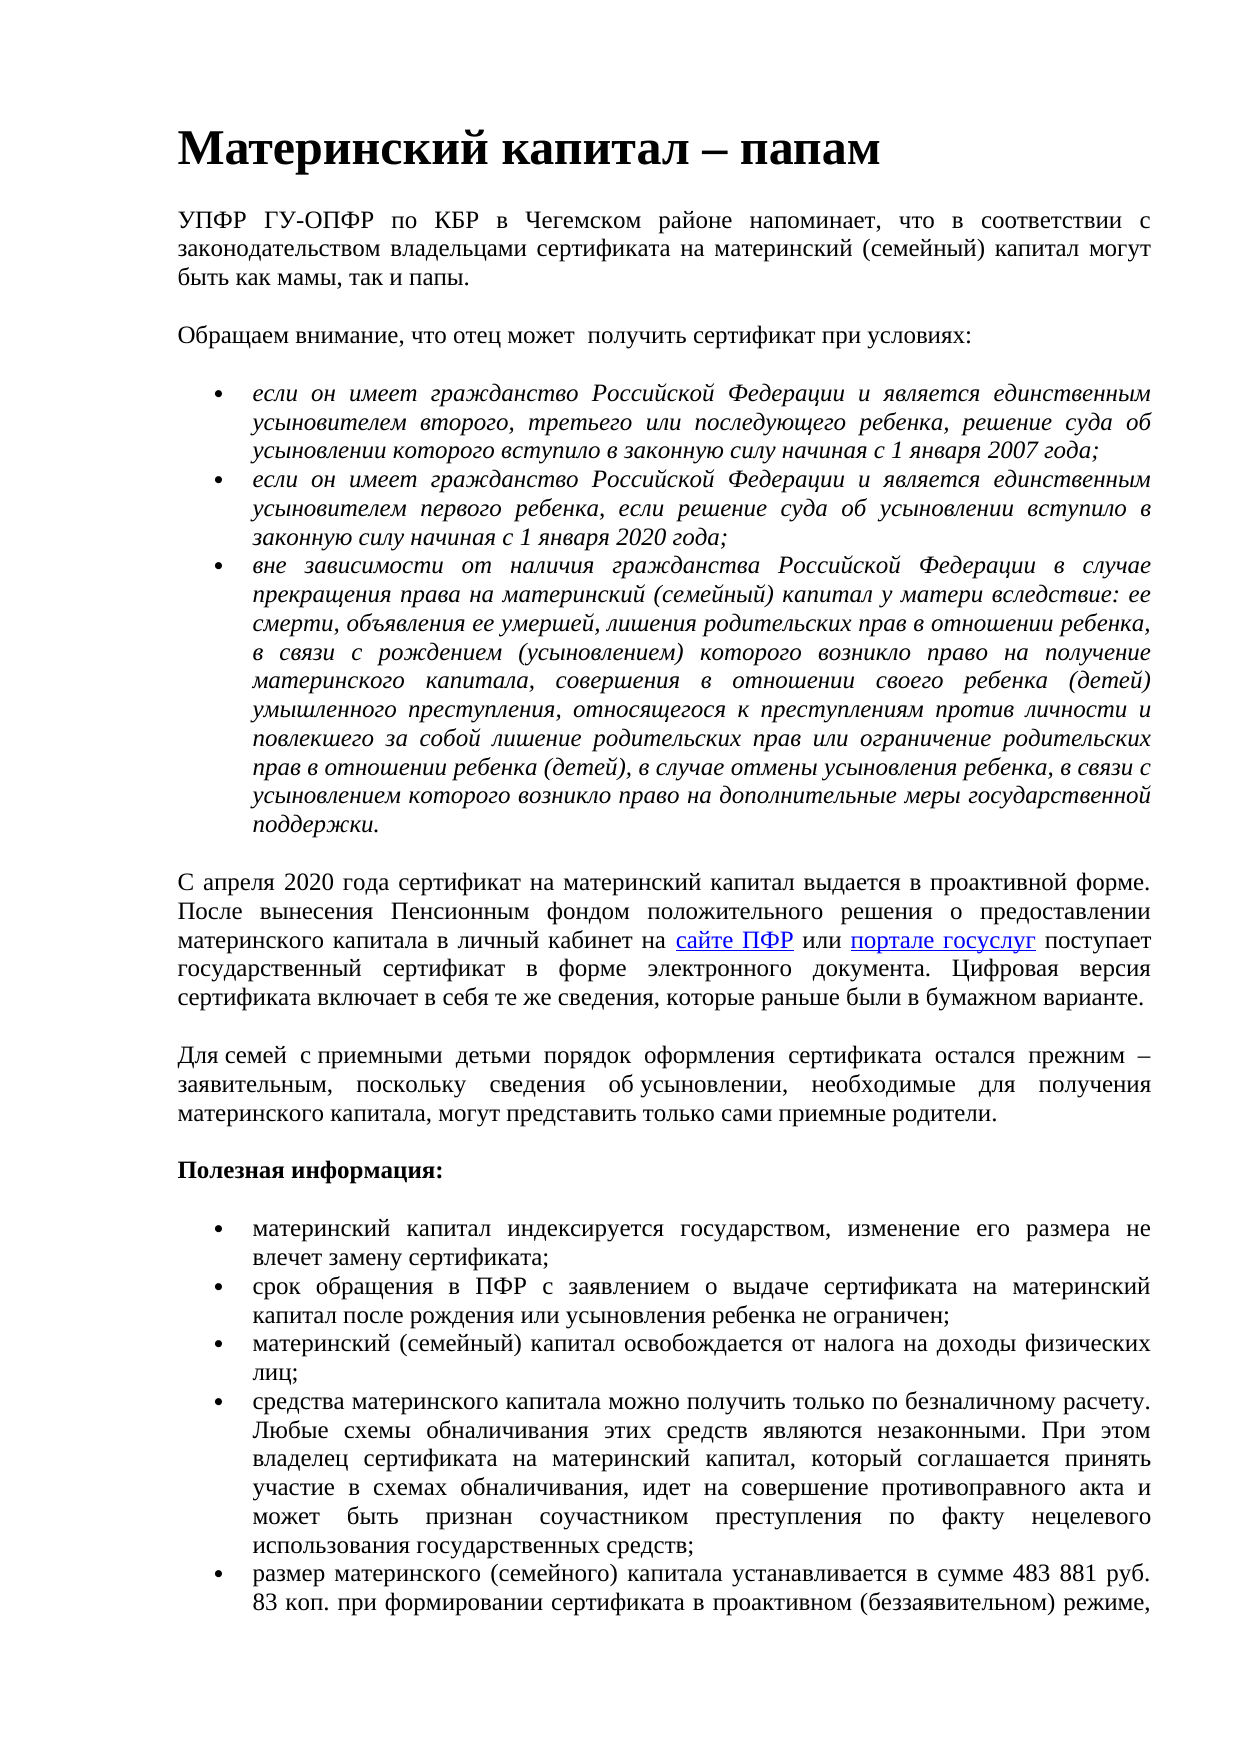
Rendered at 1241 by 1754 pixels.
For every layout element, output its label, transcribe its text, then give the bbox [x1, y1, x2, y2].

list если он имеет гражданство Российской Федерации и является единственным усыновителем второго, третьего или последующего ребенка, решение суда об усыновлении которого вступило в законную силу начиная с 1 января 2007 года; [215, 378, 1152, 464]
text УПФР ГУ-ОПФР по КБР в Чегемском районе напоминает, что в соответствии с законодательством владельцами сертификата на материнский (семейный) капитал могут быть как мамы, так и папы. [177, 205, 1152, 291]
text Для семей с приемными детьми порядок оформления сертификата остался прежним – заявительным, поскольку сведения об усыновлении, необходимые для получения материнского капитала, могут представить только сами приемные родители. [177, 1040, 1152, 1126]
text Обращаем внимание, что отец может получить сертификат при условиях: [177, 320, 1152, 349]
list материнский капитал индексируется государством, изменение его размера не влечет замену сертификата; [215, 1213, 1152, 1271]
list срок обращения в ПФР с заявлением о выдаче сертификата на материнский капитал после рождения или усыновления ребенка не ограничен; [215, 1271, 1152, 1328]
list вне зависимости от наличия гражданства Российской Федерации в случае прекращения права на материнский (семейный) капитал у матери вследствие: ее смерти, объявления ее умершей, лишения родительских прав в отношении ребенка, в связи с рождением (усыновлением) которого возникло право на получение материнского капитала, совершения в отношении своего ребенка (детей) умышленного преступления, относящегося к преступлениям против личности и повлекшего за собой лишение родительских прав или ограничение родительских прав в отношении ребенка (детей), в случае отмены усыновления ребенка, в связи с усыновлением которого возникло право на дополнительные меры государственной поддержки. [215, 551, 1152, 838]
list материнский (семейный) капитал освобождается от налога на доходы физических лиц; [215, 1328, 1152, 1386]
text Материнский капитал – папам [177, 118, 1152, 176]
text Полезная информация: [177, 1156, 1152, 1184]
list если он имеет гражданство Российской Федерации и является единственным усыновителем первого ребенка, если решение суда об усыновлении вступило в законную силу начиная с 1 января 2020 года; [215, 464, 1152, 551]
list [215, 1558, 1152, 1616]
text С апреля 2020 года сертификат на материнский капитал выдается в проактивной форме. После вынесения Пенсионным фондом положительного решения о предоставлении материнского капитала в личный кабинет на сайте ПФР или портале госуслуг поступает государственный сертификат в форме электронного документа. Цифровая версия сертификата включает в себя те же сведения, которые раньше были в бумажном варианте. [177, 867, 1152, 1011]
list средства материнского капитала можно получить только по безналичному расчету. Любые схемы обналичивания этих средств являются незаконными. При этом владелец сертификата на материнский капитал, который соглашается принять участие в схемах обналичивания, идет на совершение противоправного акта и может быть признан соучастником преступления по факту нецелевого использования государственных средств; [215, 1386, 1152, 1558]
